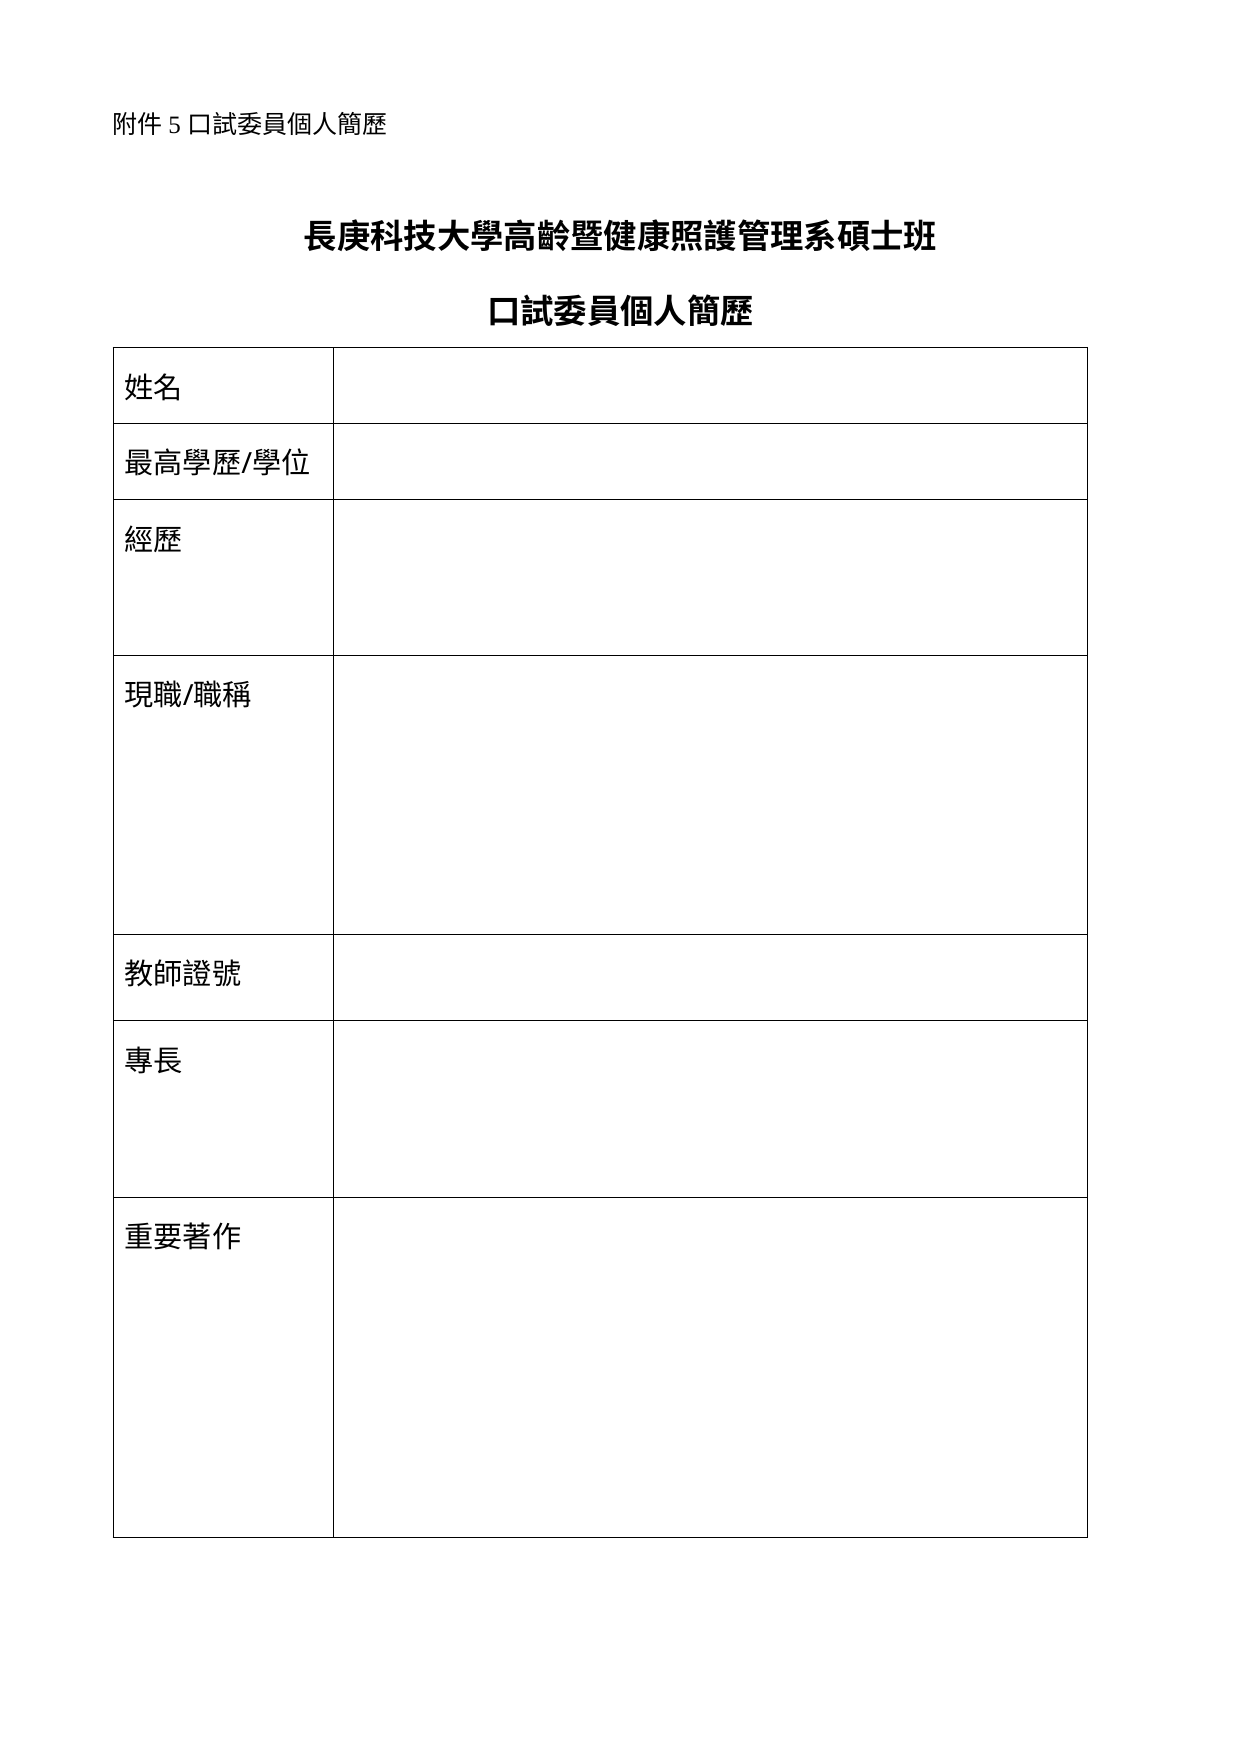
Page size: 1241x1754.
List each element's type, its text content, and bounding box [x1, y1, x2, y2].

text 長庚科技大學高齡暨健康照護管理系碩士班 [112, 197, 1128, 272]
table_cell 最高學歷/學位 [114, 424, 333, 499]
table_cell 現職/職稱 [114, 656, 333, 933]
table_cell 專長 [114, 1021, 333, 1197]
table_cell 重要著作 [114, 1198, 333, 1537]
table_cell [334, 935, 1087, 1020]
subtitle 附件 5 口試委員個人簡歷 [112, 104, 1128, 141]
text 口試委員個人簡歷 [112, 272, 1128, 347]
table_cell 教師證號 [114, 935, 333, 1020]
table_cell [334, 656, 1087, 933]
table_cell [334, 424, 1087, 499]
table_cell [334, 1198, 1087, 1537]
table_cell 經歷 [114, 500, 333, 654]
table_header [334, 348, 1087, 423]
table_cell [334, 500, 1087, 654]
table_header 姓名 [114, 348, 333, 423]
table_cell [334, 1021, 1087, 1197]
